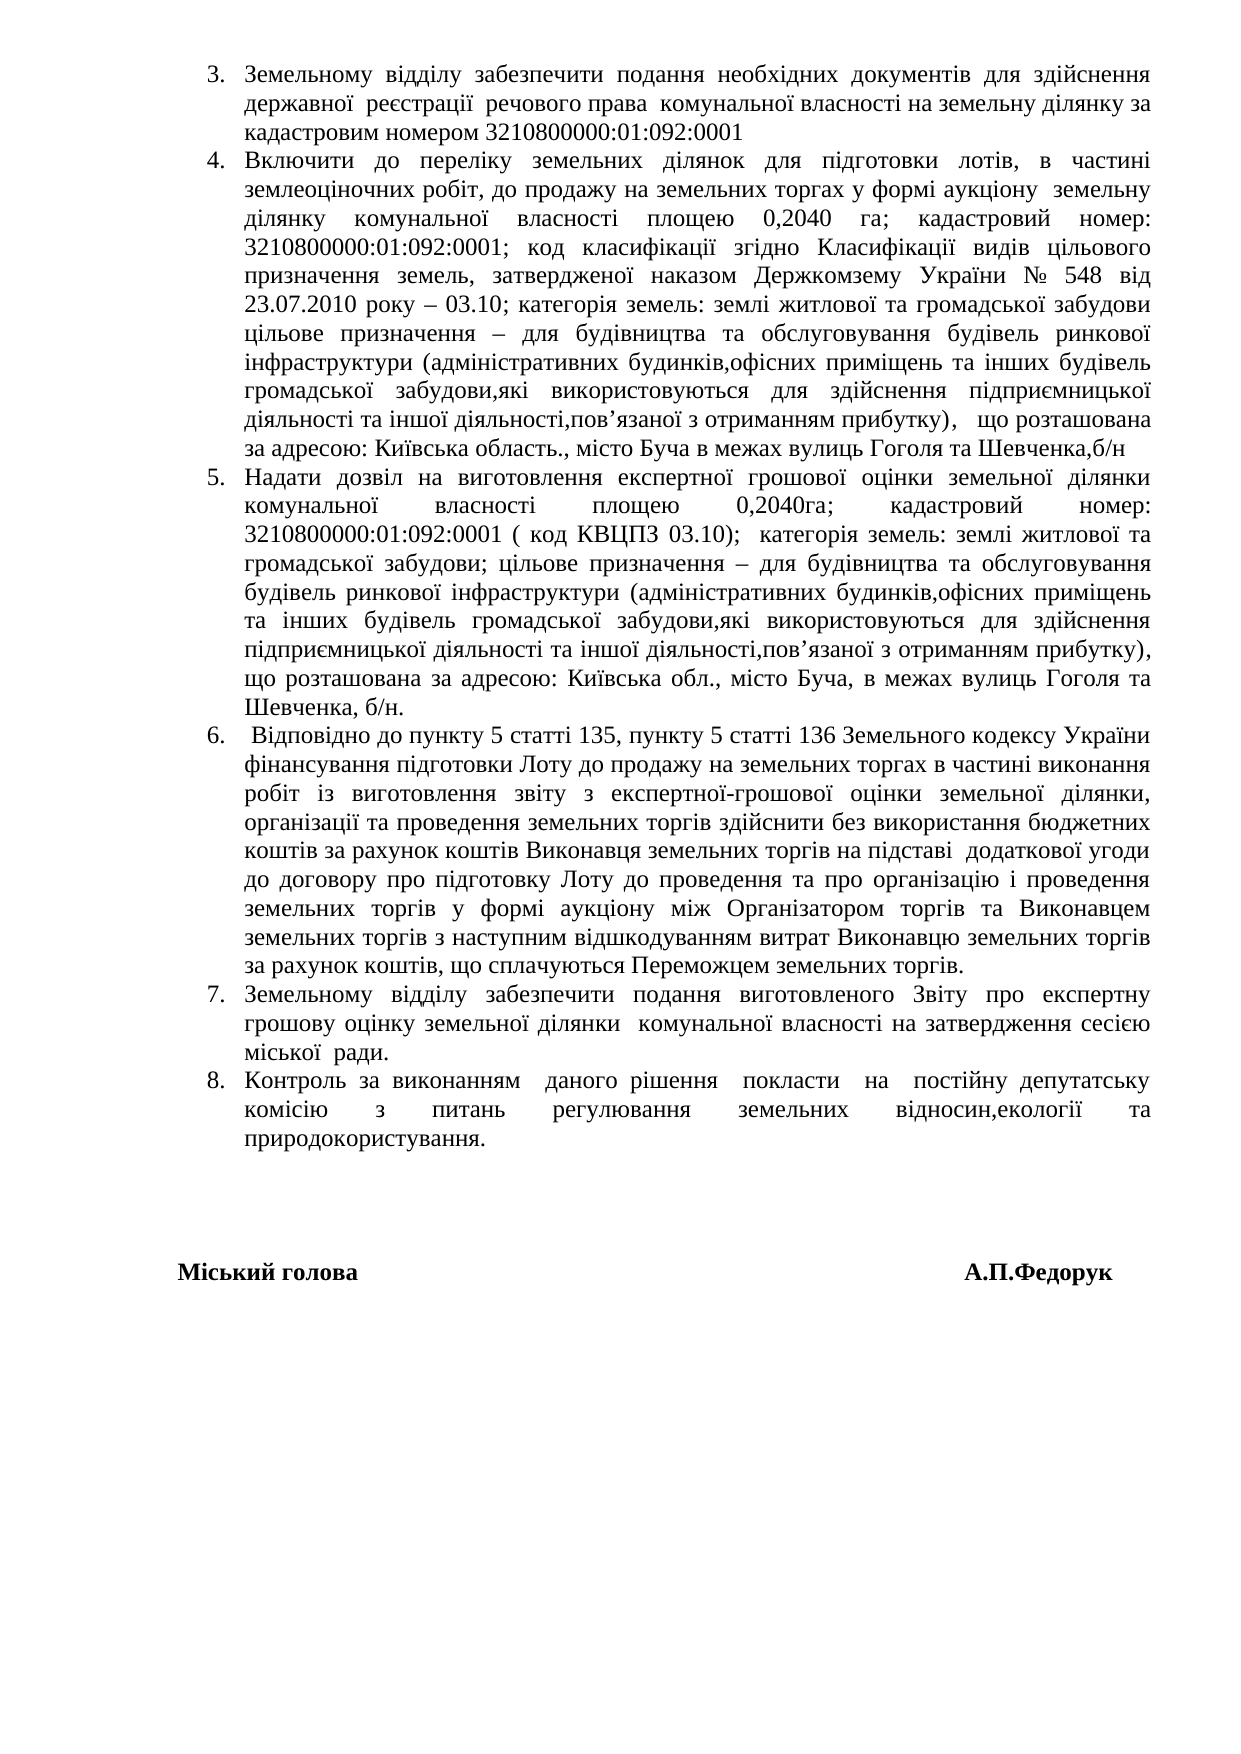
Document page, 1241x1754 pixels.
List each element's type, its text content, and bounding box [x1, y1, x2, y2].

list Включити до переліку земельних ділянок для підготовки лотів, в частині землеоціночних робіт, до продажу на земельних торгах у формі аукціону земельну ділянку комунальної власності площею 0,2040 га; кадастровий номер: 3210800000:01:092:0001; код класифікації згідно Класифікації видів цільового призначення земель, затвердженої наказом Держкомзему України № 548 від 23.07.2010 року – 03.10; категорія земель: землі житлової та громадської забудови цільове призначення – для будівництва та обслуговування будівель ринкової інфраструктури (адміністративних будинків,офісних приміщень та інших будівель громадської забудови,які використовуються для здійснення підприємницької діяльності та іншої діяльності,пов’язаної з отриманням прибутку), що розташована за адресою: Київська область., місто Буча в межах вулиць Гоголя та Шевченка,б/н [207, 145, 1152, 462]
text Міський голова А.П.Федорук [177, 1257, 1152, 1286]
list Надати дозвіл на виготовлення експертної грошової оцінки земельної ділянки комунальної власності площею 0,2040га; кадастровий номер: 3210800000:01:092:0001 ( код КВЦПЗ 03.10); категорія земель: землі житлової та громадської забудови; цільове призначення – для будівництва та обслуговування будівель ринкової інфраструктури (адміністративних будинків,офісних приміщень та інших будівель громадської забудови,які використовуються для здійснення підприємницької діяльності та іншої діяльності,пов’язаної з отриманням прибутку), що розташована за адресою: Київська обл., місто Буча, в межах вулиць Гоголя та Шевченка, б/н. [207, 462, 1152, 720]
list Відповідно до пункту 5 статті 135, пункту 5 статті 136 Земельного кодексу України фінансування підготовки Лоту до продажу на земельних торгах в частині виконання робіт із виготовлення звіту з експертної-грошової оцінки земельної ділянки, організації та проведення земельних торгів здійснити без використання бюджетних коштів за рахунок коштів Виконавця земельних торгів на підставі додаткової угоди до договору про підготовку Лоту до проведення та про організацію і проведення земельних торгів у формі аукціону між Організатором торгів та Виконавцем земельних торгів з наступним відшкодуванням витрат Виконавцю земельних торгів за рахунок коштів, що сплачуються Переможцем земельних торгів. [207, 720, 1152, 979]
list Земельному відділу забезпечити подання необхідних документів для здійснення державної реєстрації речового права комунальної власності на земельну ділянку за кадастровим номером 3210800000:01:092:0001 [207, 59, 1152, 145]
list Контроль за виконанням даного рішення покласти на постійну депутатську комісію з питань регулювання земельних відносин,екології та природокористування. [207, 1065, 1152, 1152]
list Земельному відділу забезпечити подання виготовленого Звіту про експертну грошову оцінку земельної ділянки комунальної власності на затвердження сесією міської ради. [207, 979, 1152, 1065]
